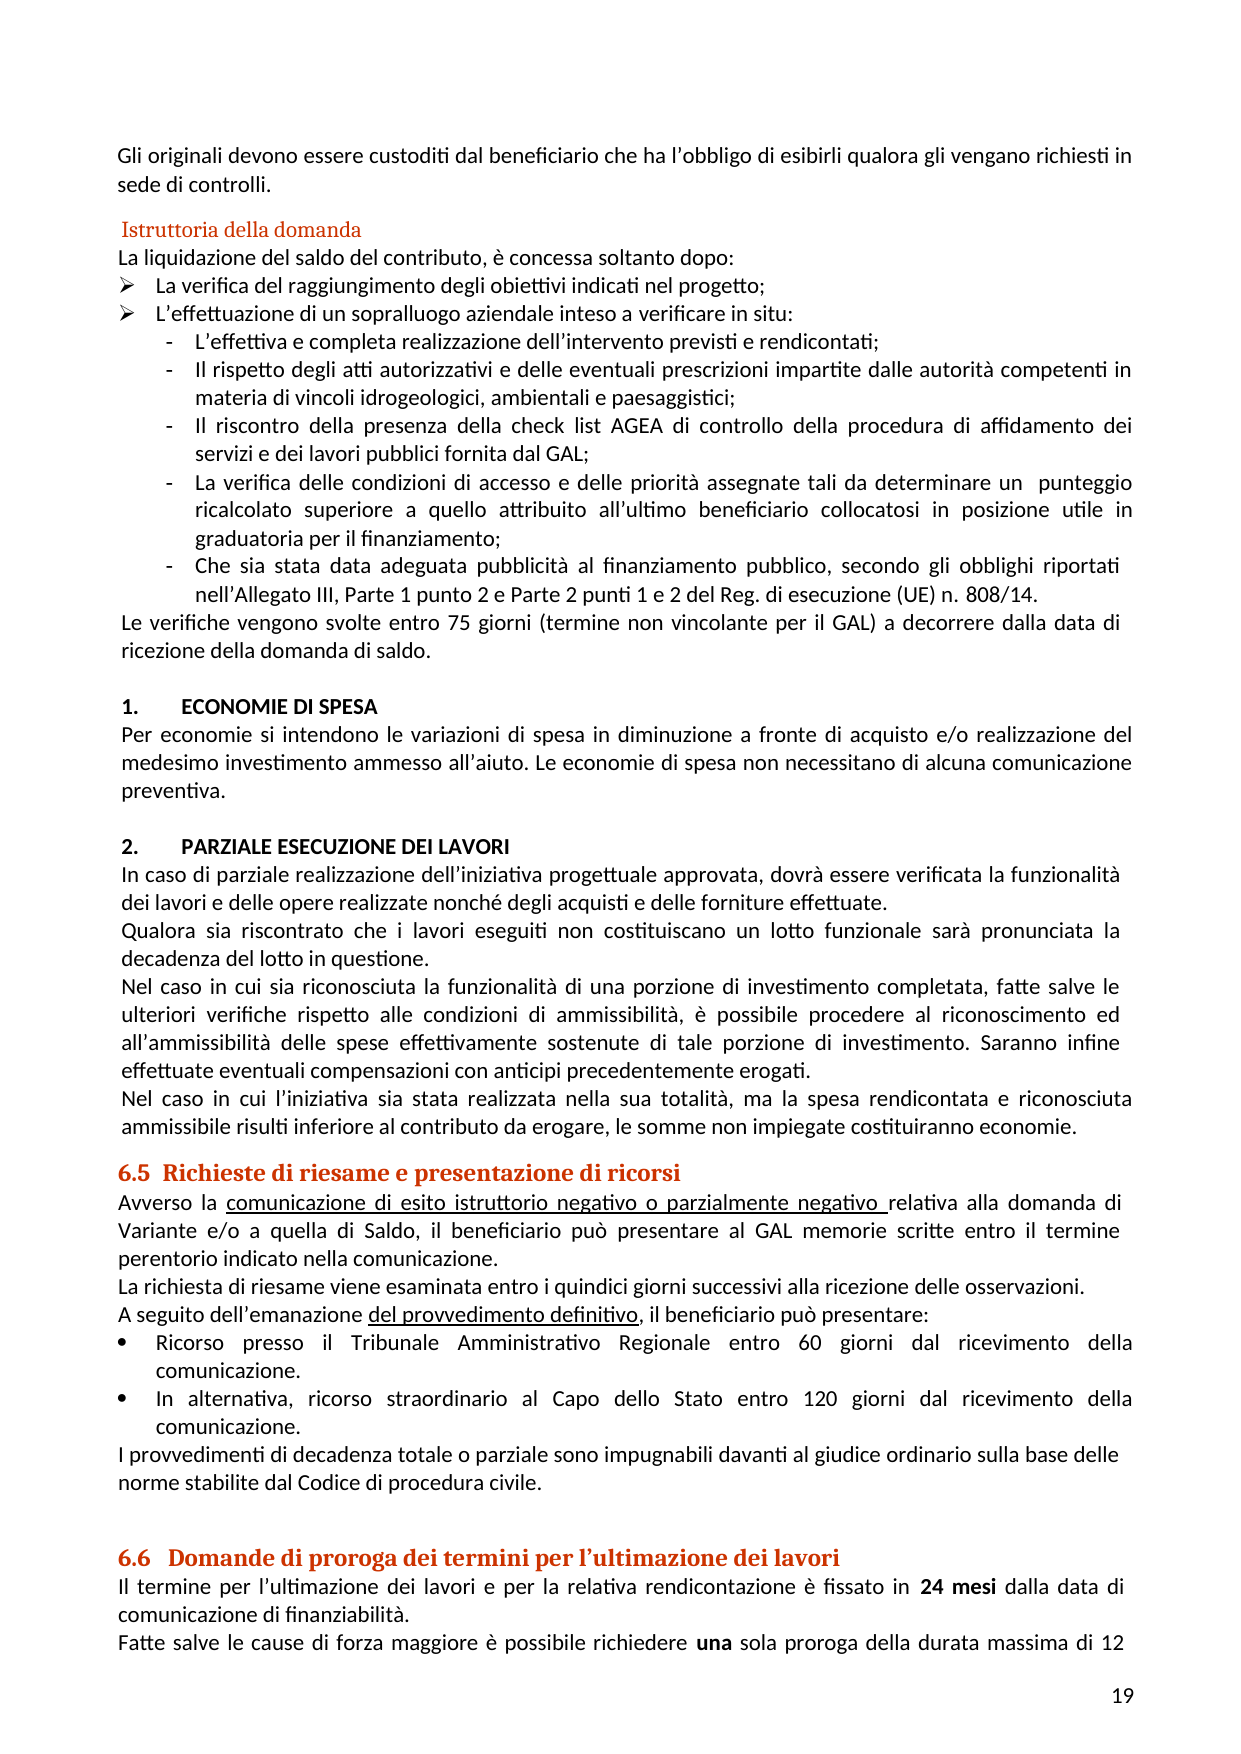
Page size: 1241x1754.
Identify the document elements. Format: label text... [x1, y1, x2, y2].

list Nel caso in cui sia riconosciuta la funzionalità di una porzione di investimento completata, fatte salve le ulteriori verifiche rispetto alle condizioni di ammissibilità, è possibile procedere al riconoscimento ed all’ammissibilità delle spese effettivamente sostenute di tale porzione di investimento. Saranno infine effettuate eventuali compensazioni con anticipi precedentemente erogati. [121, 972, 1122, 1084]
list Che sia stata data adeguata pubblicità al finanziamento pubblico, secondo gli obblighi riportati nell’Allegato III, Parte 1 punto 2 e Parte 2 punti 1 e 2 del Reg. di esecuzione (UE) n. 808/14. [165, 552, 1122, 608]
text La liquidazione del saldo del contributo, è concessa soltanto dopo: [118, 243, 1076, 271]
subtitle Domande di proroga dei termini per l’ultimazione dei lavori [118, 1543, 1134, 1572]
list L’effettiva e completa realizzazione dell’intervento previsti e rendicontati; [165, 327, 1134, 356]
list La verifica delle condizioni di accesso e delle priorità assegnate tali da determinare un punteggio ricalcolato superiore a quello attribuito all’ultimo beneficiario collocatosi in posizione utile in graduatoria per il finanziamento; [165, 468, 1134, 552]
list ECONOMIE DI SPESA [121, 692, 1134, 720]
text I provvedimenti di decadenza totale o parziale sono impugnabili davanti al giudice ordinario sulla base delle norme stabilite dal Codice di procedura civile. [118, 1440, 1122, 1496]
text La richiesta di riesame viene esaminata entro i quindici giorni successivi alla ricezione delle osservazioni. A seguito dell’emanazione del provvedimento definitivo, il beneficiario può presentare: [118, 1272, 1087, 1328]
list In caso di parziale realizzazione dell’iniziativa progettuale approvata, dovrà essere verificata la funzionalità dei lavori e delle opere realizzate nonché degli acquisti e delle forniture effettuate. [121, 860, 1122, 916]
list L’effettuazione di un sopralluogo aziendale inteso a verificare in situ: [118, 299, 1134, 327]
list Il rispetto degli atti autorizzativi e delle eventuali prescrizioni impartite dalle autorità competenti in materia di vincoli idrogeologici, ambientali e paesaggistici; [165, 356, 1134, 412]
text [118, 1628, 1125, 1656]
list In alternativa, ricorso straordinario al Capo dello Stato entro 120 giorni dal ricevimento della comunicazione. [118, 1384, 1134, 1440]
list PARZIALE ESECUZIONE DEI LAVORI [121, 832, 1134, 860]
list Il riscontro della presenza della check list AGEA di controllo della procedura di affidamento dei servizi e dei lavori pubblici fornita dal GAL; [165, 412, 1134, 468]
text Per economie si intendono le variazioni di spesa in diminuzione a fronte di acquisto e/o realizzazione del medesimo investimento ammesso all’aiuto. Le economie di spesa non necessitano di alcuna comunicazione preventiva. [121, 720, 1134, 804]
text Le verifiche vengono svolte entro 75 giorni (termine non vincolante per il GAL) a decorrere dalla data di ricezione della domanda di saldo. [121, 608, 1122, 664]
list La verifica del raggiungimento degli obiettivi indicati nel progetto; [118, 271, 1134, 299]
text Avverso la comunicazione di esito istruttorio negativo o parzialmente negativo relativa alla domanda di Variante e/o a quella di Saldo, il beneficiario può presentare al GAL memorie scritte entro il termine perentorio indicato nella comunicazione. [118, 1188, 1122, 1272]
text Il termine per l’ultimazione dei lavori e per la relativa rendicontazione è fissato in 24 mesi dalla data di comunicazione di finanziabilità. [118, 1572, 1125, 1628]
text Istruttoria della domanda [121, 217, 1134, 243]
list Ricorso presso il Tribunale Amministrativo Regionale entro 60 giorni dal ricevimento della comunicazione. [118, 1328, 1134, 1384]
text Gli originali devono essere custoditi dal beneficiario che ha l’obbligo di esibirli qualora gli vengano richiesti in sede di controlli. [117, 142, 1134, 198]
list Nel caso in cui l’iniziativa sia stata realizzata nella sua totalità, ma la spesa rendicontata e riconosciuta ammissibile risulti inferiore al contributo da erogare, le somme non impiegate costituiranno economie. [121, 1084, 1134, 1140]
list Qualora sia riscontrato che i lavori eseguiti non costituiscano un lotto funzionale sarà pronunciata la decadenza del lotto in questione. [121, 916, 1122, 972]
subtitle Richieste di riesame e presentazione di ricorsi [118, 1159, 1134, 1188]
